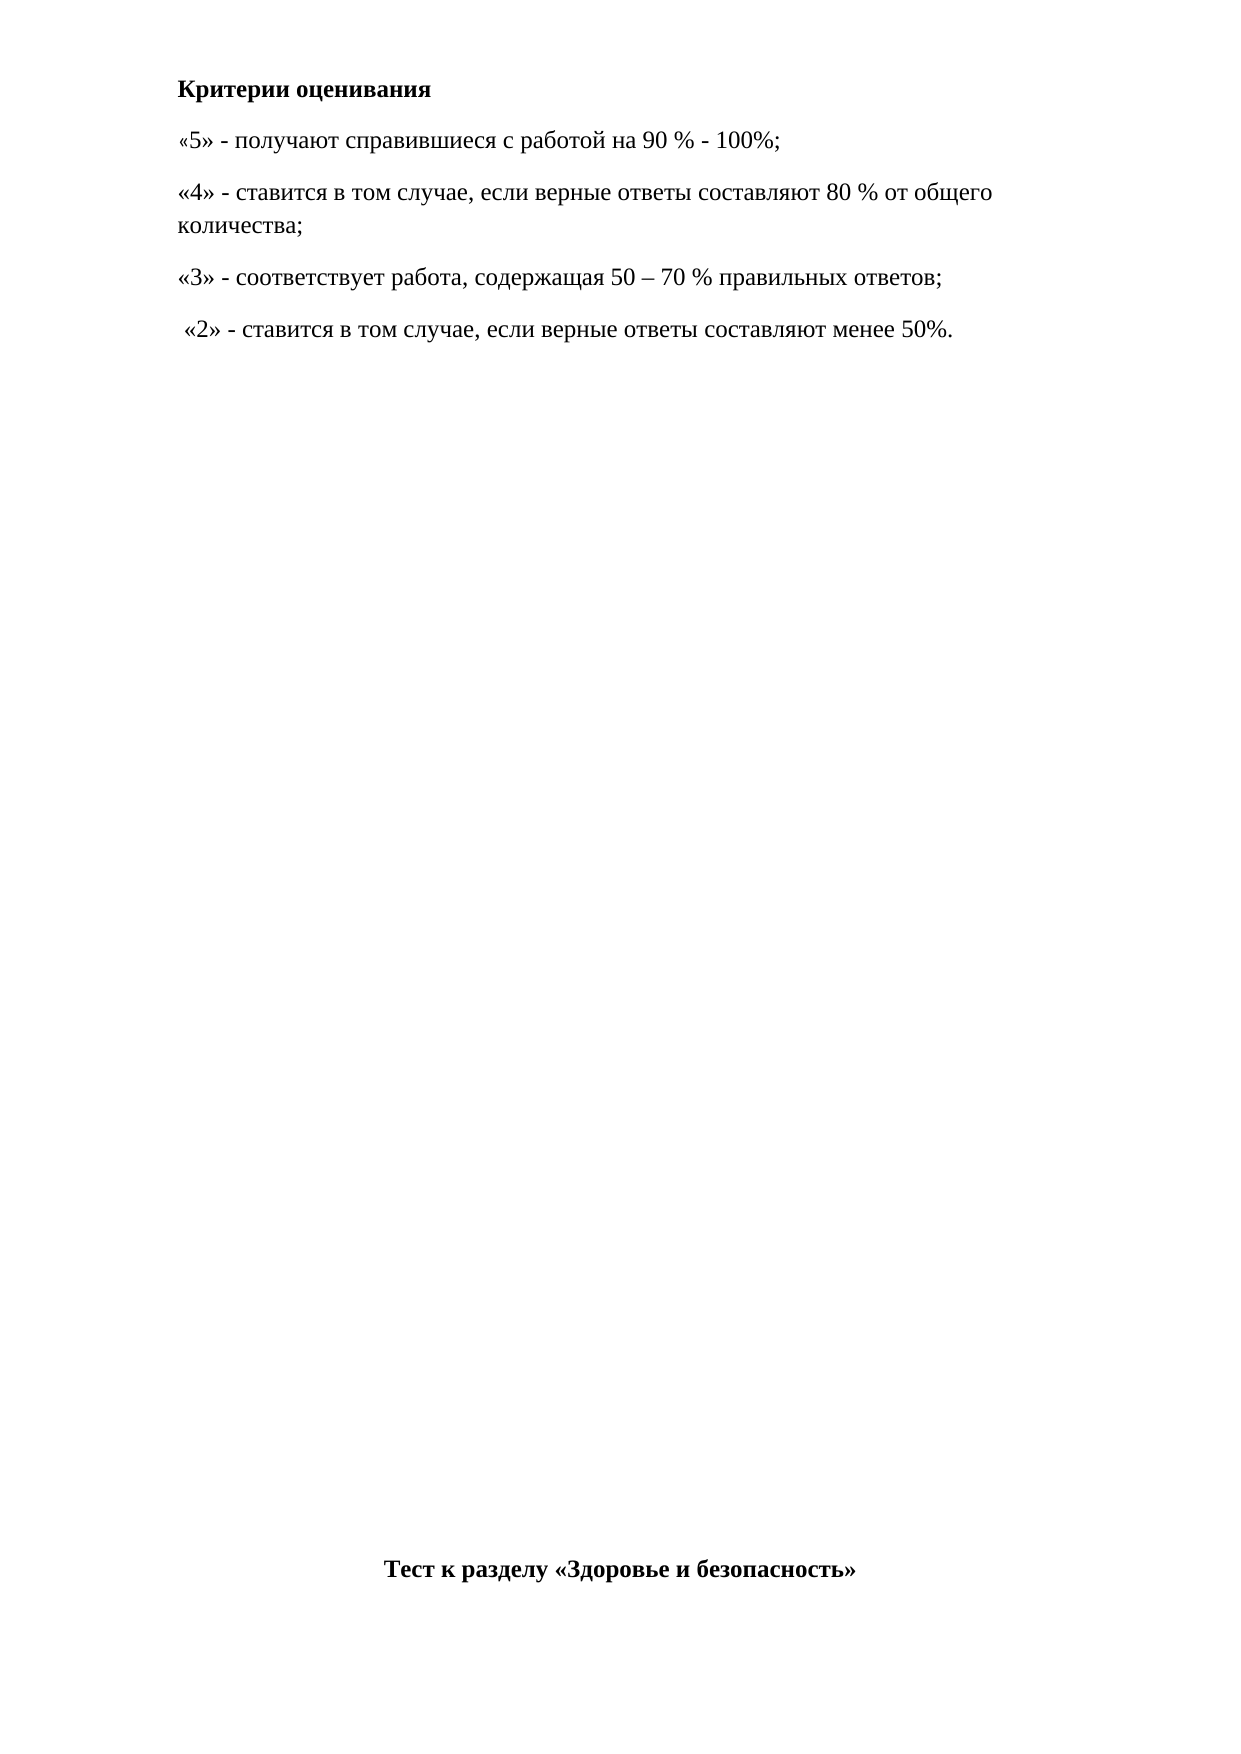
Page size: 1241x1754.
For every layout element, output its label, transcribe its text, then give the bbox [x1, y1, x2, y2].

text «5» - получают справившиеся с работой на 90 % - 100%; [177, 126, 1063, 154]
text Критерии оценивания [177, 74, 1063, 103]
text «2» - ставится в том случае, если верные ответы составляют менее 50%. [177, 314, 1063, 343]
text Тест к разделу «Здоровье и безопасность» [177, 1554, 1063, 1583]
text «4» - ставится в том случае, если верные ответы составляют 80 % от общего количества; [177, 177, 1063, 239]
text «3» - соответствует работа, содержащая 50 – 70 % правильных ответов; [177, 262, 1063, 291]
